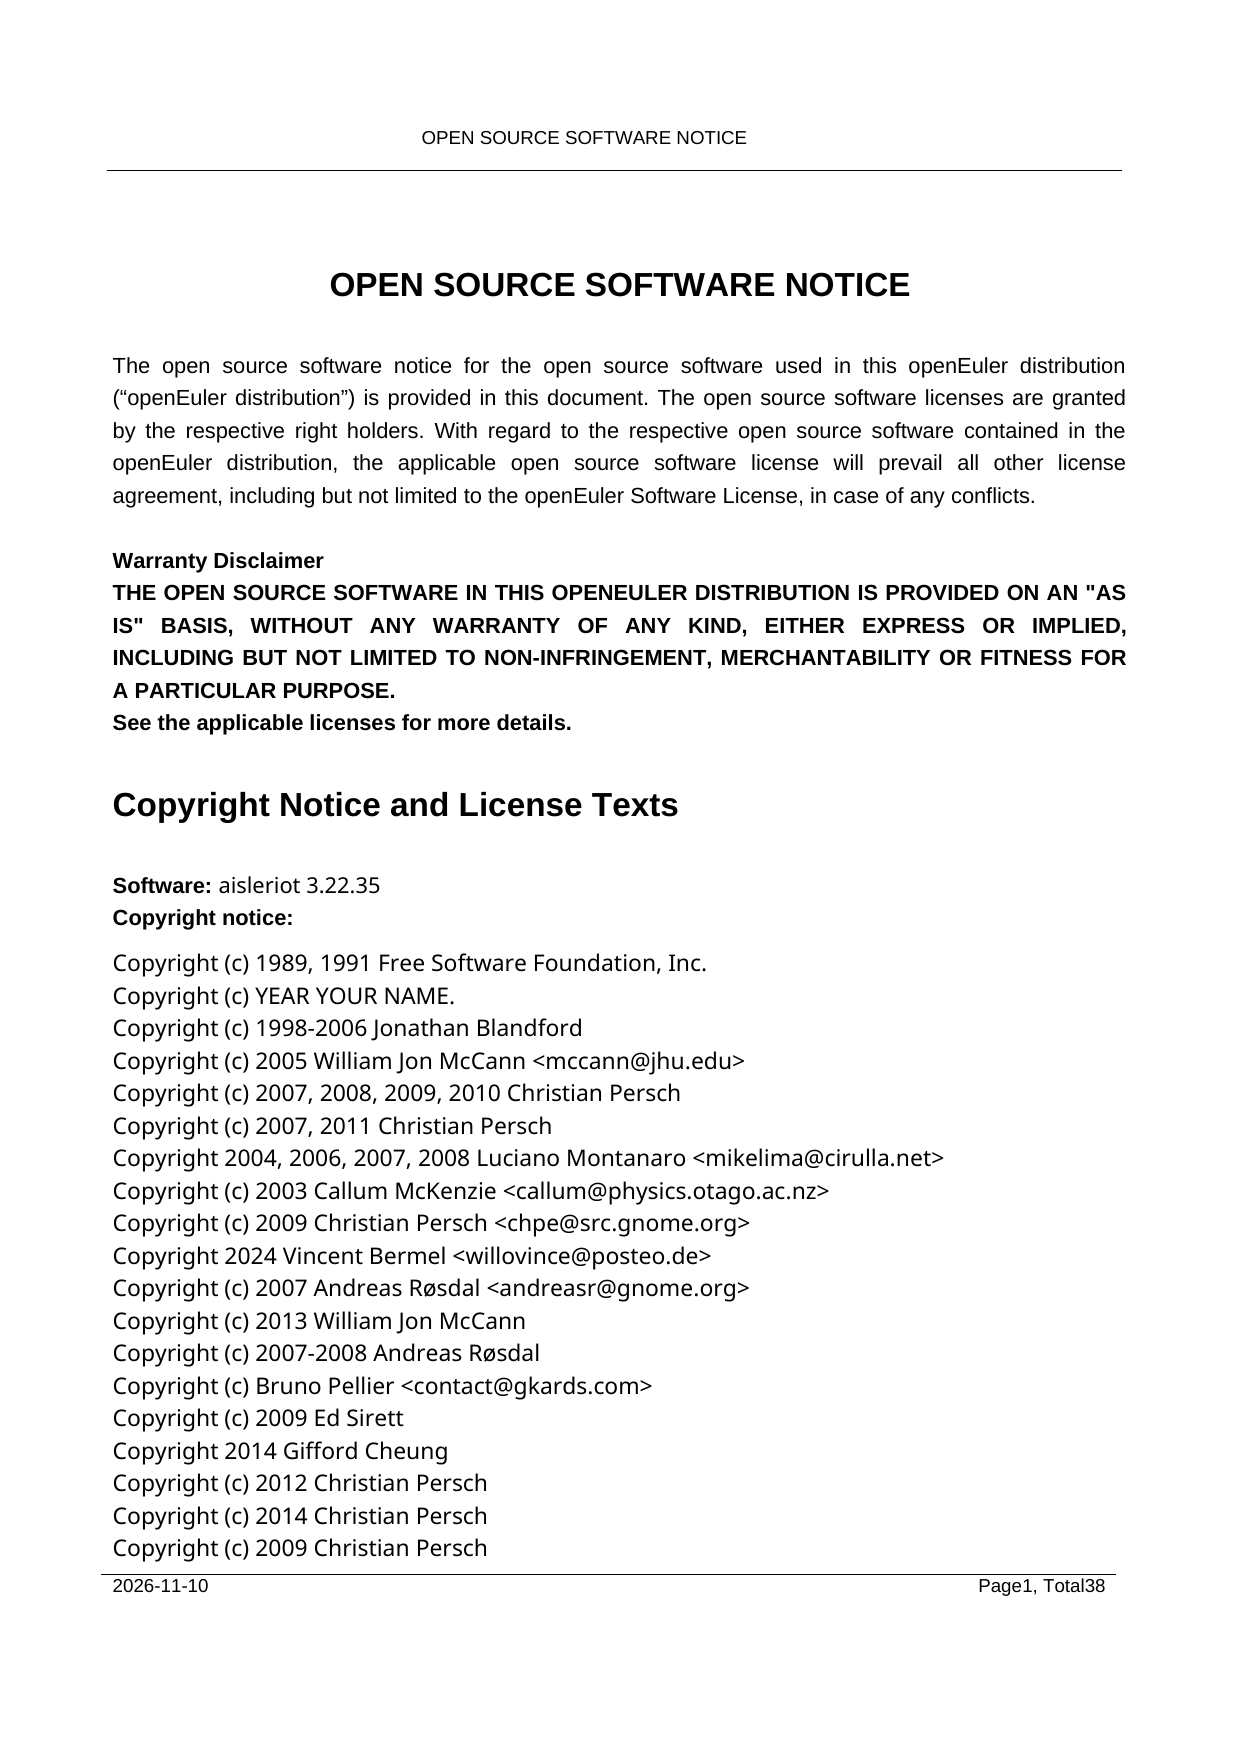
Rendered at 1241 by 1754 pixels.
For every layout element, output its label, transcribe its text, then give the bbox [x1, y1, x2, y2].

text The open source software notice for the open source software used in this openEuler distribution (“openEuler distribution”) is provided in this document. The open source software licenses are granted by the respective right holders. With regard to the respective open source software contained in the openEuler distribution, the applicable open source software license will prevail all other license agreement, including but not limited to the openEuler Software License, in case of any conflicts. [112, 349, 1128, 511]
text Copyright notice: [112, 901, 1128, 934]
text Warranty Disclaimer [112, 544, 1128, 576]
title Software: aisleriot 3.22.35 [112, 869, 1128, 901]
text OPEN SOURCE SOFTWARE NOTICE [112, 251, 1128, 316]
text THE OPEN SOURCE SOFTWARE IN THIS OPENEULER DISTRIBUTION IS PROVIDED ON AN "AS IS" BASIS, WITHOUT ANY WARRANTY OF ANY KIND, EITHER EXPRESS OR IMPLIED, INCLUDING BUT NOT LIMITED TO NON-INFRINGEMENT, MERCHANTABILITY OR FITNESS FOR A PARTICULAR PURPOSE. See the applicable licenses for more details. [112, 576, 1128, 739]
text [112, 947, 1128, 1564]
text Copyright Notice and License Texts [112, 771, 1128, 836]
